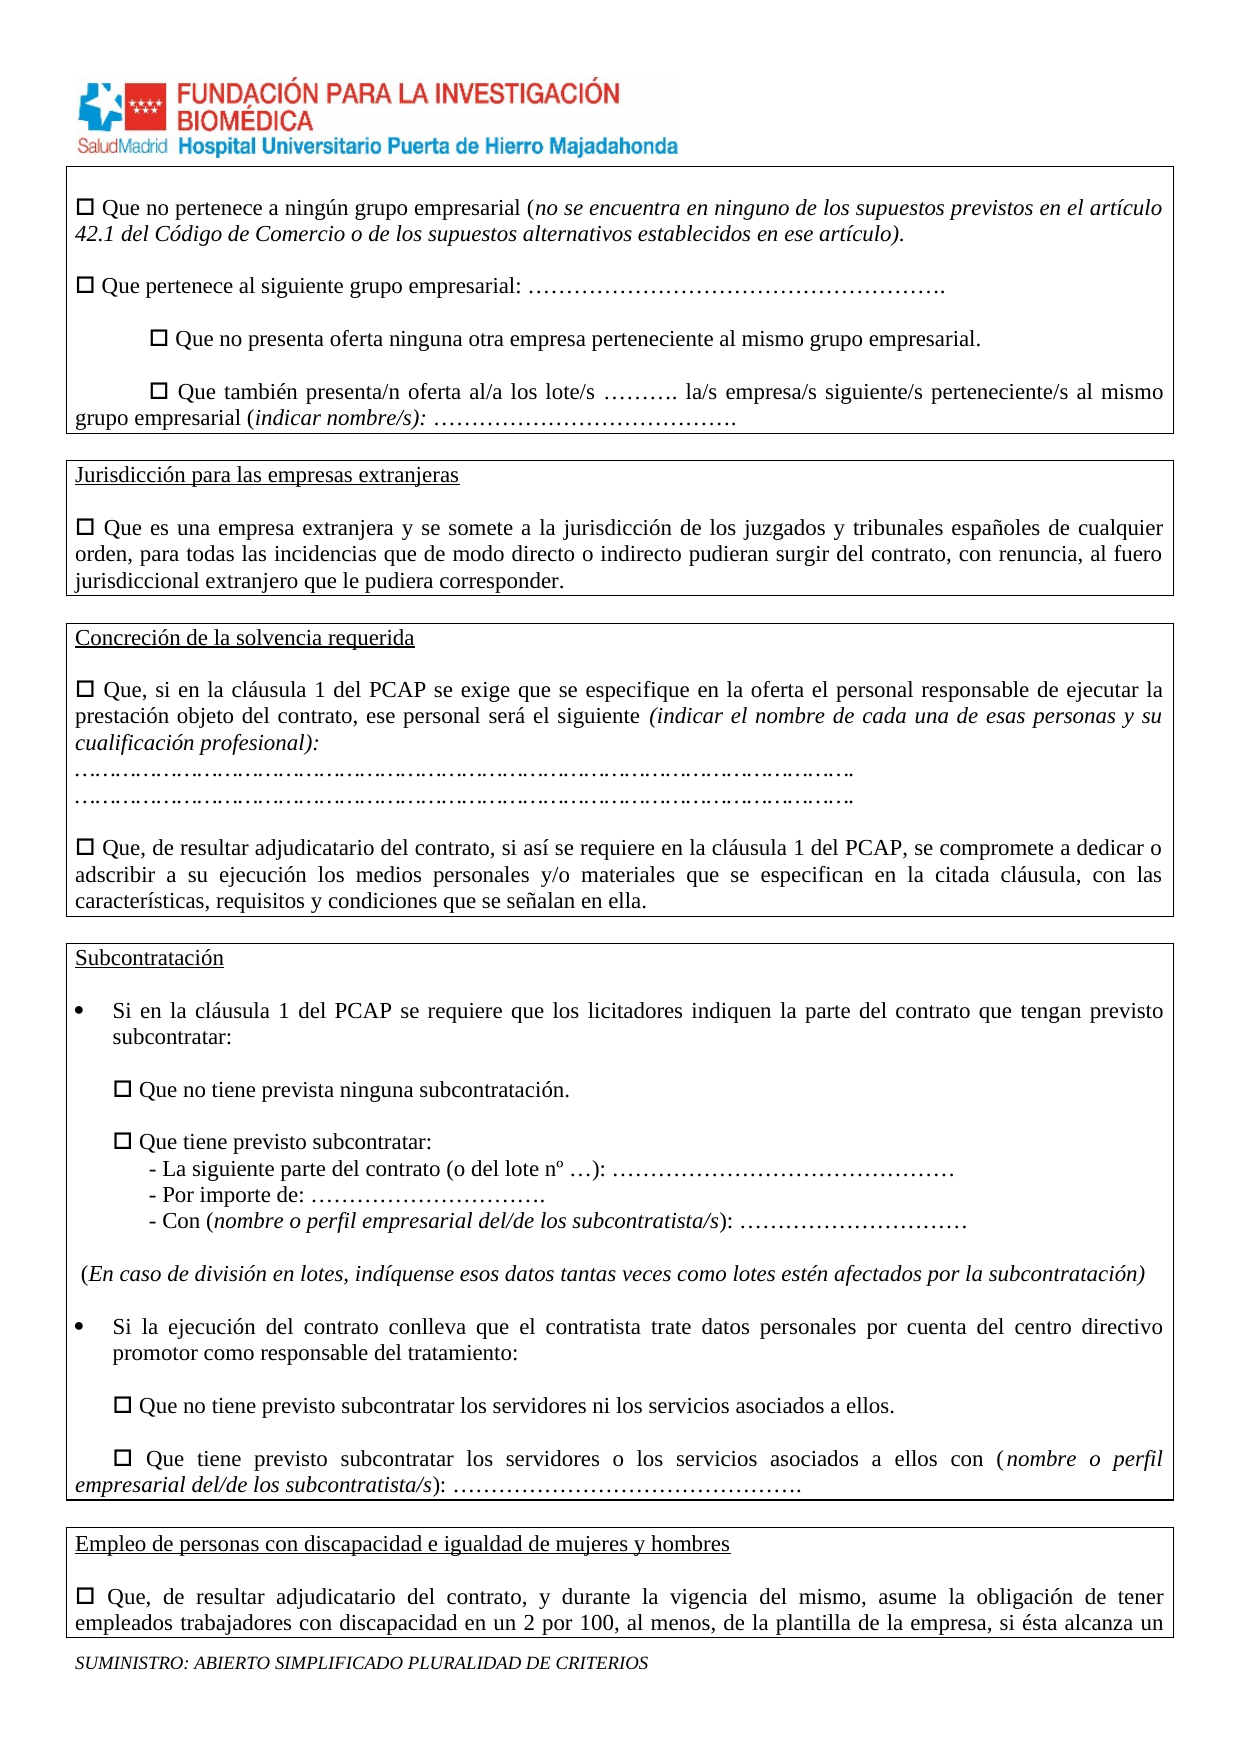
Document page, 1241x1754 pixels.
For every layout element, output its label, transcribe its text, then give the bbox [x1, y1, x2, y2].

text (En caso de división en lotes, indíquense esos datos tantas veces como lotes estén afectados por la subcontratación) [75, 1260, 1165, 1287]
text Que pertenece al siguiente grupo empresarial: ………………………………………………. [75, 273, 1165, 299]
text Que también presenta/n oferta al/a los lote/s ………. la/s empresa/s siguiente/s perteneciente/s al mismo grupo empresarial (indicar nombre/s): …………………………………. [67, 377, 1173, 433]
picture [75, 75, 680, 161]
text Que tiene previsto subcontratar los servidores o los servicios asociados a ellos con (nombre o perfil empresarial del/de los subcontratista/s): ………………………………………. [67, 1444, 1173, 1499]
text - La siguiente parte del contrato (o del lote nº …): ……………………………………… [75, 1155, 1165, 1181]
text Subcontratación [67, 944, 1173, 970]
text Que no presenta oferta ninguna otra empresa perteneciente al mismo grupo empresarial. [75, 325, 1165, 352]
text - Con (nombre o perfil empresarial del/de los subcontratista/s): ………………………… [75, 1207, 1165, 1234]
text Que es una empresa extranjera y se somete a la jurisdicción de los juzgados y tribunales españoles de cualquier orden, para todas las incidencias que de modo directo o indirecto pudieran surgir del contrato, con renuncia, al fuero jurisdiccional extranjero que le pudiera corresponder. [67, 513, 1173, 595]
text Que no tiene previsto subcontratar los servidores ni los servicios asociados a ellos. [75, 1392, 1165, 1418]
text - Por importe de: …………………………. [75, 1181, 1165, 1207]
list Si la ejecución del contrato conlleva que el contratista trate datos personales por cuenta del centro directivo promotor como responsable del tratamiento: [75, 1313, 1165, 1366]
text …………………………………………………………………………………………………….……………………………………………………………………………………………………. [75, 755, 1165, 808]
text Que no tiene prevista ninguna subcontratación. [75, 1076, 1165, 1102]
text Empleo de personas con discapacidad e igualdad de mujeres y hombres [67, 1528, 1173, 1556]
text Que, si en la cláusula 1 del PCAP se exige que se especifique en la oferta el personal responsable de ejecutar la prestación objeto del contrato, ese personal será el siguiente (indicar el nombre de cada una de esas personas y su cualificación profesional): [75, 676, 1165, 755]
text Que no pertenece a ningún grupo empresarial (no se encuentra en ninguno de los supuestos previstos en el artículo 42.1 del Código de Comercio o de los supuestos alternativos establecidos en ese artículo). [75, 193, 1165, 246]
text Jurisdicción para las empresas extranjeras [67, 461, 1173, 488]
text Concreción de la solvencia requerida [67, 624, 1173, 650]
text Que tiene previsto subcontratar: [75, 1128, 1165, 1155]
list Si en la cláusula 1 del PCAP se requiere que los licitadores indiquen la parte del contrato que tengan previsto subcontratar: [75, 997, 1165, 1049]
text Que, de resultar adjudicatario del contrato, si así se requiere en la cláusula 1 del PCAP, se compromete a dedicar o adscribir a su ejecución los medios personales y/o materiales que se especifican en la citada cláusula, con las características, requisitos y condiciones que se señalan en ella. [67, 833, 1173, 916]
